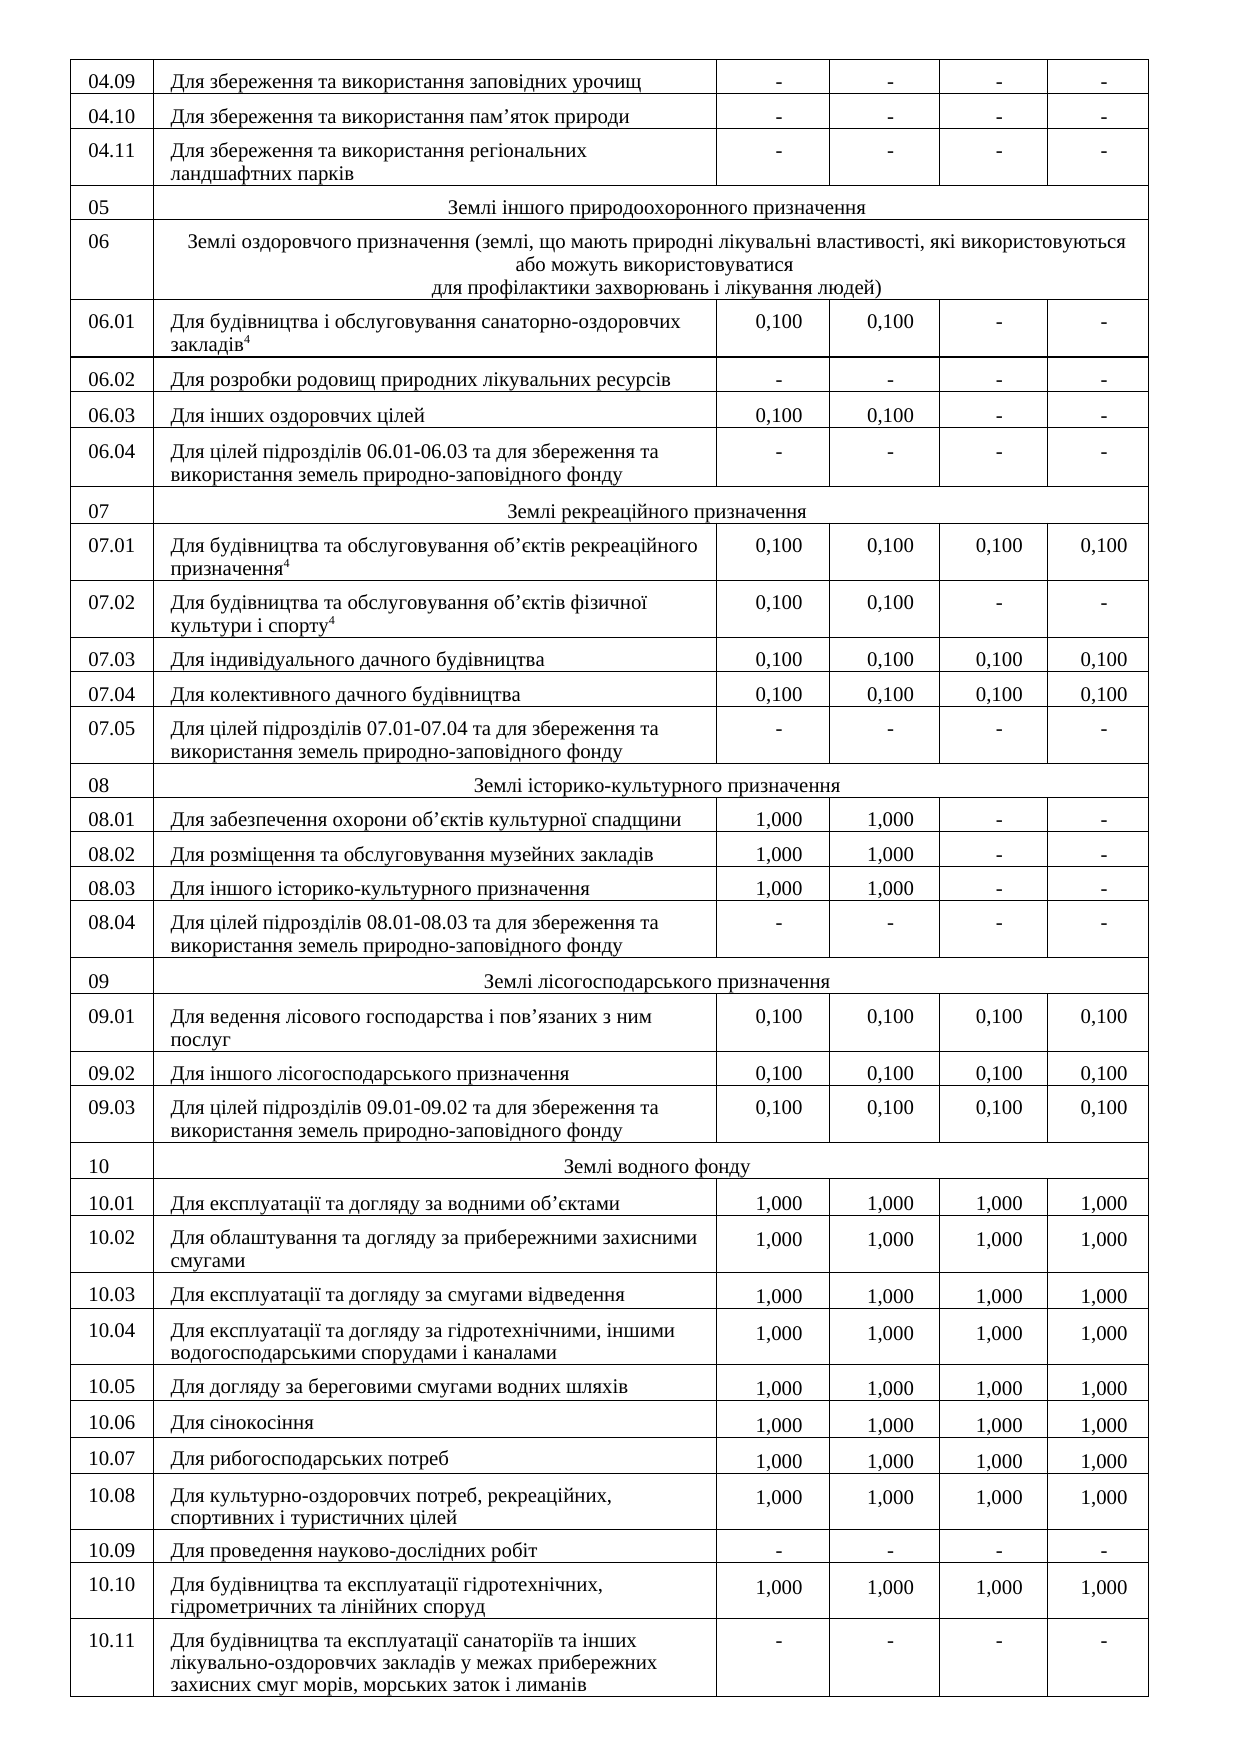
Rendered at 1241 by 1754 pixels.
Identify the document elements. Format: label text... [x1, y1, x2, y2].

table_cell 0,100 [1048, 524, 1148, 580]
table_cell - [830, 129, 939, 185]
table_cell 0,100 [717, 524, 829, 580]
table_cell 1,000 [717, 1474, 829, 1529]
table_cell Для інших оздоровчих цілей [154, 392, 716, 427]
table_cell - [1048, 867, 1148, 900]
table_cell Для цілей підрозділів 09.01-09.02 та для збереження та використання земель природно-заповідного фонду [154, 1086, 716, 1142]
table_cell - [717, 129, 829, 185]
table_cell - [830, 358, 939, 391]
table_cell 0,100 [717, 392, 829, 427]
table_cell Для експлуатації та догляду за водними об’єктами [154, 1179, 716, 1215]
table_cell - [717, 707, 829, 763]
table_cell Для цілей підрозділів 07.01-07.04 та для збереження та використання земель природно-заповідного фонду [154, 707, 716, 763]
table_cell 1,000 [1048, 1438, 1148, 1473]
table_cell - [1048, 707, 1148, 763]
table_cell 0,100 [1048, 638, 1148, 671]
table_cell 1,000 [940, 1563, 1047, 1618]
table_cell 1,000 [830, 1438, 939, 1473]
table_cell 05 [71, 186, 153, 219]
table_cell 1,000 [717, 798, 829, 831]
table_cell 04.11 [71, 129, 153, 185]
table_cell 1,000 [940, 1309, 1047, 1364]
table_cell 0,100 [1048, 1052, 1148, 1085]
table_cell 08.02 [71, 832, 153, 866]
table_cell 0,100 [717, 1052, 829, 1085]
table_cell - [717, 428, 829, 486]
table_cell - [940, 60, 1047, 93]
table_cell 1,000 [717, 1179, 829, 1215]
table_cell 06.01 [71, 300, 153, 356]
table_cell 08.01 [71, 798, 153, 831]
table_cell 1,000 [940, 1474, 1047, 1529]
table_cell 10.02 [71, 1216, 153, 1272]
table_cell 10.03 [71, 1273, 153, 1308]
table_cell Для догляду за береговими смугами водних шляхів [154, 1365, 716, 1400]
table_cell 0,100 [940, 672, 1047, 706]
table_cell 10.04 [71, 1309, 153, 1364]
table_cell Для забезпечення охорони об’єктів культурної спадщини [154, 798, 716, 831]
table_cell 0,100 [830, 994, 939, 1051]
table_cell - [940, 581, 1047, 637]
table_cell 1,000 [830, 1474, 939, 1529]
table_cell 0,100 [717, 638, 829, 671]
table_cell 1,000 [717, 1563, 829, 1618]
table_cell 1,000 [1048, 1563, 1148, 1618]
table_cell Для збереження та використання пам’яток природи [154, 94, 716, 128]
table_cell - [940, 901, 1047, 957]
table_cell 09.01 [71, 994, 153, 1051]
table_cell 07.03 [71, 638, 153, 671]
table_cell Землі лісогосподарського призначення [154, 958, 1148, 993]
table_cell Для будівництва та експлуатації санаторіїв та інших лікувально-оздоровчих закладів у межах прибережних захисних смуг морів, морських заток і лиманів [154, 1619, 716, 1696]
table_cell 07.02 [71, 581, 153, 637]
table_cell 09.03 [71, 1086, 153, 1142]
table_cell - [717, 1619, 829, 1696]
table_cell 0,100 [1048, 994, 1148, 1051]
table_cell 06.02 [71, 358, 153, 391]
table_cell 10 [71, 1143, 153, 1178]
table_cell 0,100 [1048, 672, 1148, 706]
table_cell 1,000 [940, 1365, 1047, 1400]
table_cell - [940, 1619, 1047, 1696]
table_cell 0,100 [830, 392, 939, 427]
table_cell - [1048, 300, 1148, 356]
table_cell 0,100 [830, 524, 939, 580]
table_cell 1,000 [717, 1216, 829, 1272]
table_cell 1,000 [940, 1273, 1047, 1308]
table_cell - [1048, 129, 1148, 185]
table_cell 09.02 [71, 1052, 153, 1085]
table_cell 10.09 [71, 1530, 153, 1562]
table_cell Для будівництва та обслуговування об’єктів фізичної культури і спорту4 [154, 581, 716, 637]
table_cell 1,000 [830, 867, 939, 900]
table_cell 1,000 [830, 1273, 939, 1308]
table_cell Для збереження та використання регіональних ландшафтних парків [154, 129, 716, 185]
table_cell Для сінокосіння [154, 1401, 716, 1437]
table_cell 07.04 [71, 672, 153, 706]
table_cell Землі іншого природоохоронного призначення [154, 186, 1148, 219]
table_cell 0,100 [717, 581, 829, 637]
table_cell - [830, 60, 939, 93]
table_cell - [1048, 358, 1148, 391]
table_cell 0,100 [717, 672, 829, 706]
table_cell - [940, 832, 1047, 866]
table_cell 10.11 [71, 1619, 153, 1696]
table_cell 0,100 [830, 672, 939, 706]
table_cell - [830, 94, 939, 128]
table_cell 0,100 [830, 1086, 939, 1142]
table_cell 1,000 [717, 1438, 829, 1473]
table_cell 1,000 [830, 1365, 939, 1400]
table_cell - [1048, 60, 1148, 93]
table_cell 1,000 [1048, 1474, 1148, 1529]
table_cell 07.01 [71, 524, 153, 580]
table_cell - [830, 428, 939, 486]
table_cell - [940, 129, 1047, 185]
table_cell 1,000 [1048, 1365, 1148, 1400]
table_cell 10.06 [71, 1401, 153, 1437]
table_cell 10.10 [71, 1563, 153, 1618]
table_cell 04.10 [71, 94, 153, 128]
table_cell 1,000 [940, 1401, 1047, 1437]
table_cell 0,100 [717, 1086, 829, 1142]
table_cell 1,000 [1048, 1179, 1148, 1215]
table_cell Для збереження та використання заповідних урочищ [154, 60, 716, 93]
table_cell 1,000 [940, 1216, 1047, 1272]
table_cell - [940, 358, 1047, 391]
table_cell 1,000 [717, 1365, 829, 1400]
table_cell 1,000 [1048, 1273, 1148, 1308]
table_cell Землі оздоровчого призначення (землі, що мають природні лікувальні властивості, які використовуються або можуть використовуватися для профілактики захворювань і лікування людей) [154, 220, 1148, 299]
table_cell Для розміщення та обслуговування музейних закладів [154, 832, 716, 866]
table_cell Землі водного фонду [154, 1143, 1148, 1178]
table_cell 1,000 [830, 1216, 939, 1272]
table_cell - [940, 1530, 1047, 1562]
table_cell 08.03 [71, 867, 153, 900]
table_cell - [830, 1530, 939, 1562]
table_cell Для іншого історико-культурного призначення [154, 867, 716, 900]
table_cell 04.09 [71, 60, 153, 93]
table_cell 0,100 [1048, 1086, 1148, 1142]
table_cell 1,000 [717, 1273, 829, 1308]
table_cell Для культурно-оздоровчих потреб, рекреаційних, спортивних і туристичних цілей [154, 1474, 716, 1529]
table_cell - [940, 707, 1047, 763]
table_cell - [1048, 901, 1148, 957]
table_cell - [940, 392, 1047, 427]
table_cell 0,100 [830, 638, 939, 671]
table_cell 07 [71, 487, 153, 523]
table_cell - [1048, 832, 1148, 866]
table_cell - [717, 358, 829, 391]
table_cell - [1048, 798, 1148, 831]
table_cell 1,000 [1048, 1401, 1148, 1437]
table_cell - [1048, 94, 1148, 128]
table_cell - [717, 94, 829, 128]
table_cell - [717, 60, 829, 93]
table_cell Для розробки родовищ природних лікувальних ресурсів [154, 358, 716, 391]
table_cell 10.07 [71, 1438, 153, 1473]
table_cell Землі рекреаційного призначення [154, 487, 1148, 523]
table_cell Для будівництва та обслуговування об’єктів рекреаційного призначення4 [154, 524, 716, 580]
table_cell Землі історико-культурного призначення [154, 764, 1148, 797]
table_cell Для будівництва і обслуговування санаторно-оздоровчих закладів4 [154, 300, 716, 356]
table_cell 1,000 [717, 832, 829, 866]
table_cell 1,000 [717, 867, 829, 900]
table_cell - [940, 300, 1047, 356]
table_cell 0,100 [830, 300, 939, 356]
table_cell 06.03 [71, 392, 153, 427]
table_cell 1,000 [1048, 1309, 1148, 1364]
table_cell 1,000 [830, 798, 939, 831]
table_cell Для проведення науково-дослідних робіт [154, 1530, 716, 1562]
table_cell Для цілей підрозділів 06.01-06.03 та для збереження та використання земель природно-заповідного фонду [154, 428, 716, 486]
table_cell 1,000 [717, 1401, 829, 1437]
table_cell 0,100 [940, 994, 1047, 1051]
table_cell - [717, 1530, 829, 1562]
table_cell 1,000 [830, 832, 939, 866]
table_cell 1,000 [717, 1309, 829, 1364]
table_cell - [1048, 581, 1148, 637]
table_cell - [830, 901, 939, 957]
table_cell - [940, 94, 1047, 128]
table_cell 06.04 [71, 428, 153, 486]
table_cell Для облаштування та догляду за прибережними захисними смугами [154, 1216, 716, 1272]
table_cell 06 [71, 220, 153, 299]
table_cell Для індивідуального дачного будівництва [154, 638, 716, 671]
table_cell 0,100 [940, 1086, 1047, 1142]
table_cell 1,000 [830, 1401, 939, 1437]
table_cell 1,000 [830, 1179, 939, 1215]
table_cell - [1048, 428, 1148, 486]
table_cell 0,100 [940, 638, 1047, 671]
table_cell - [940, 867, 1047, 900]
table_cell - [717, 901, 829, 957]
table_cell Для ведення лісового господарства і пов’язаних з ним послуг [154, 994, 716, 1051]
table_cell - [940, 428, 1047, 486]
table_cell 1,000 [940, 1179, 1047, 1215]
table_cell Для цілей підрозділів 08.01-08.03 та для збереження та використання земель природно-заповідного фонду [154, 901, 716, 957]
table_cell 10.05 [71, 1365, 153, 1400]
table_cell Для будівництва та експлуатації гідротехнічних, гідрометричних та лінійних споруд [154, 1563, 716, 1618]
table_cell 0,100 [940, 524, 1047, 580]
table_cell Для експлуатації та догляду за гідротехнічними, іншими водогосподарськими спорудами і каналами [154, 1309, 716, 1364]
table_cell Для експлуатації та догляду за смугами відведення [154, 1273, 716, 1308]
table_cell - [1048, 1619, 1148, 1696]
table_cell Для іншого лісогосподарського призначення [154, 1052, 716, 1085]
table_cell - [1048, 1530, 1148, 1562]
table_cell - [1048, 392, 1148, 427]
table_cell 1,000 [830, 1563, 939, 1618]
table_cell 0,100 [717, 994, 829, 1051]
table_cell 1,000 [1048, 1216, 1148, 1272]
table_cell 0,100 [940, 1052, 1047, 1085]
table_cell - [830, 1619, 939, 1696]
table_cell 0,100 [830, 581, 939, 637]
table_cell - [830, 707, 939, 763]
table_cell 08.04 [71, 901, 153, 957]
table_cell 0,100 [830, 1052, 939, 1085]
table_cell Для колективного дачного будівництва [154, 672, 716, 706]
table_cell 0,100 [717, 300, 829, 356]
table_cell 10.01 [71, 1179, 153, 1215]
table_cell - [940, 798, 1047, 831]
table_cell 09 [71, 958, 153, 993]
table_cell 08 [71, 764, 153, 797]
table_cell 07.05 [71, 707, 153, 763]
table_cell 1,000 [940, 1438, 1047, 1473]
table_cell Для рибогосподарських потреб [154, 1438, 716, 1473]
table_cell 1,000 [830, 1309, 939, 1364]
table_cell 10.08 [71, 1474, 153, 1529]
